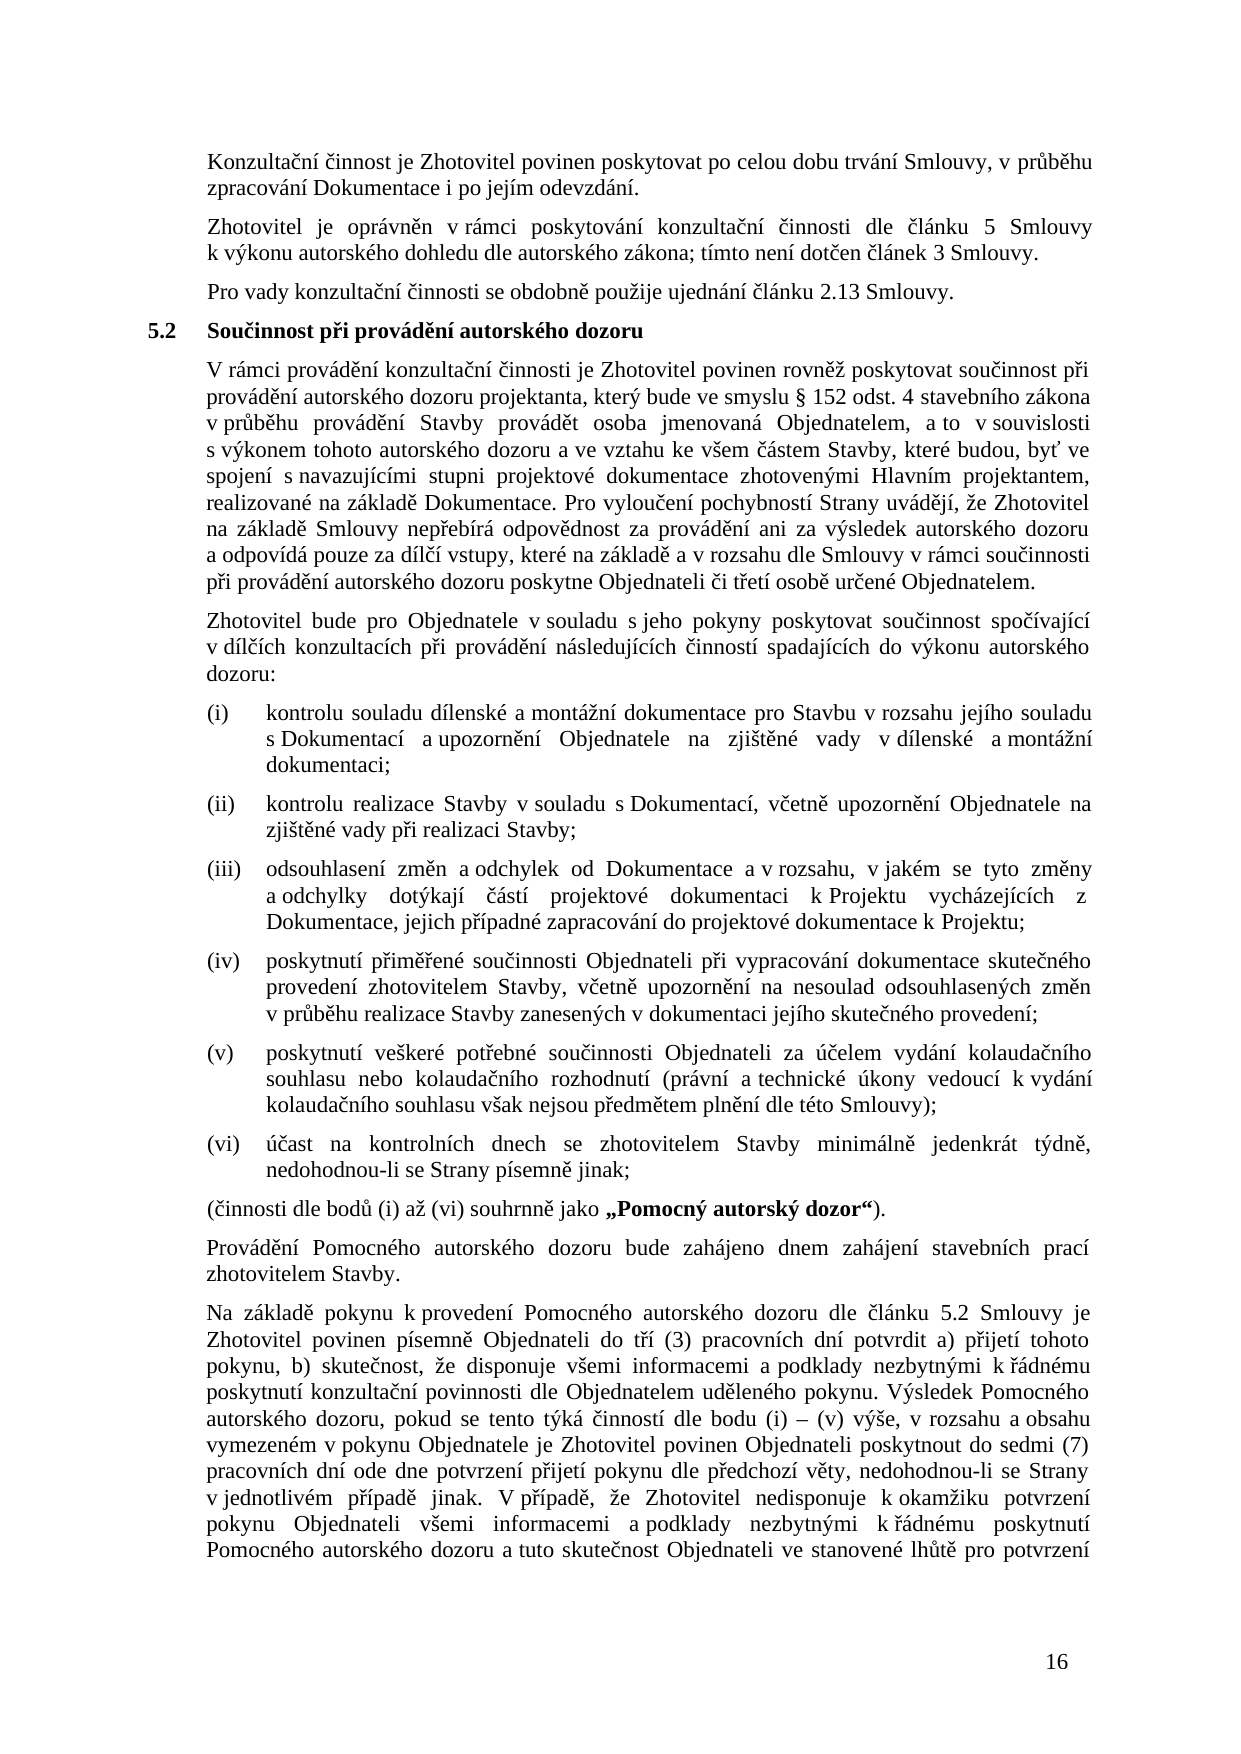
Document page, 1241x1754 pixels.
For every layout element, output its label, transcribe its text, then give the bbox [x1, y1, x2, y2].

list poskytnutí přiměřené součinnosti Objednateli při vypracování dokumentace skutečného provedení zhotovitelem Stavby, včetně upozornění na nesoulad odsouhlasených změn v průběhu realizace Stavby zanesených v dokumentaci jejího skutečného provedení; [207, 947, 1092, 1026]
text V rámci provádění konzultační činnosti je Zhotovitel povinen rovněž poskytovat součinnost při provádění autorského dozoru projektanta, který bude ve smyslu § 152 odst. 4 stavebního zákona v průběhu provádění Stavby provádět osoba jmenovaná Objednatelem, a to v souvislosti s výkonem tohoto autorského dozoru a ve vztahu ke všem částem Stavby, které budou, byť ve spojení s navazujícími stupni projektové dokumentace zhotovenými Hlavním projektantem, realizované na základě Dokumentace. Pro vyloučení pochybností Strany uvádějí, že Zhotovitel na základě Smlouvy nepřebírá odpovědnost za provádění ani za výsledek autorského dozoru a odpovídá pouze za dílčí vstupy, které na základě a v rozsahu dle Smlouvy v rámci součinnosti při provádění autorského dozoru poskytne Objednateli či třetí osobě určené Objednatelem. [206, 356, 1090, 594]
text (činnosti dle bodů (i) až (vi) souhrnně jako „Pomocný autorský dozor“). [207, 1195, 1092, 1222]
text Provádění Pomocného autorského dozoru bude zahájeno dnem zahájení stavebních prací zhotovitelem Stavby. [206, 1234, 1090, 1287]
text Zhotovitel bude pro Objednatele v souladu s jeho pokyny poskytovat součinnost spočívající v dílčích konzultacích při provádění následujících činností spadajících do výkonu autorského dozoru: [206, 607, 1090, 686]
text Konzultační činnost je Zhotovitel povinen poskytovat po celou dobu trvání Smlouvy, v průběhu zpracování Dokumentace i po jejím odevzdání. [207, 148, 1092, 200]
list poskytnutí veškeré potřebné součinnosti Objednateli za účelem vydání kolaudačního souhlasu nebo kolaudačního rozhodnutí (právní a technické úkony vedoucí k vydání kolaudačního souhlasu však nejsou předmětem plnění dle této Smlouvy); [207, 1038, 1092, 1118]
list odsouhlasení změn a odchylek od Dokumentace a v rozsahu, v jakém se tyto změny a odchylky dotýkají částí projektové dokumentaci k Projektu vycházejících z Dokumentace, jejich případné zapracování do projektové dokumentace k Projektu; [207, 855, 1092, 934]
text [206, 1299, 1090, 1563]
text Pro vady konzultační činnosti se obdobně použije ujednání článku 2.14 Smlouvy. [207, 278, 1092, 304]
text Zhotovitel je oprávněn v rámci poskytování konzultační činnosti dle článku 5 Smlouvy k výkonu autorského dohledu dle autorského zákona; tímto není dotčen článek 3 Smlouvy. [207, 213, 1092, 266]
subtitle Součinnost při provádění autorského dozoru [148, 318, 1092, 344]
list účast na kontrolních dnech se zhotovitelem Stavby minimálně jedenkrát týdně, nedohodnou-li se Strany písemně jinak; [207, 1130, 1092, 1183]
list kontrolu realizace Stavby v souladu s Dokumentací, včetně upozornění Objednatele na zjištěné vady při realizaci Stavby; [207, 790, 1092, 843]
list kontrolu souladu dílenské a montážní dokumentace pro Stavbu v rozsahu jejího souladu s Dokumentací a upozornění Objednatele na zjištěné vady v dílenské a montážní dokumentaci; [207, 699, 1092, 778]
